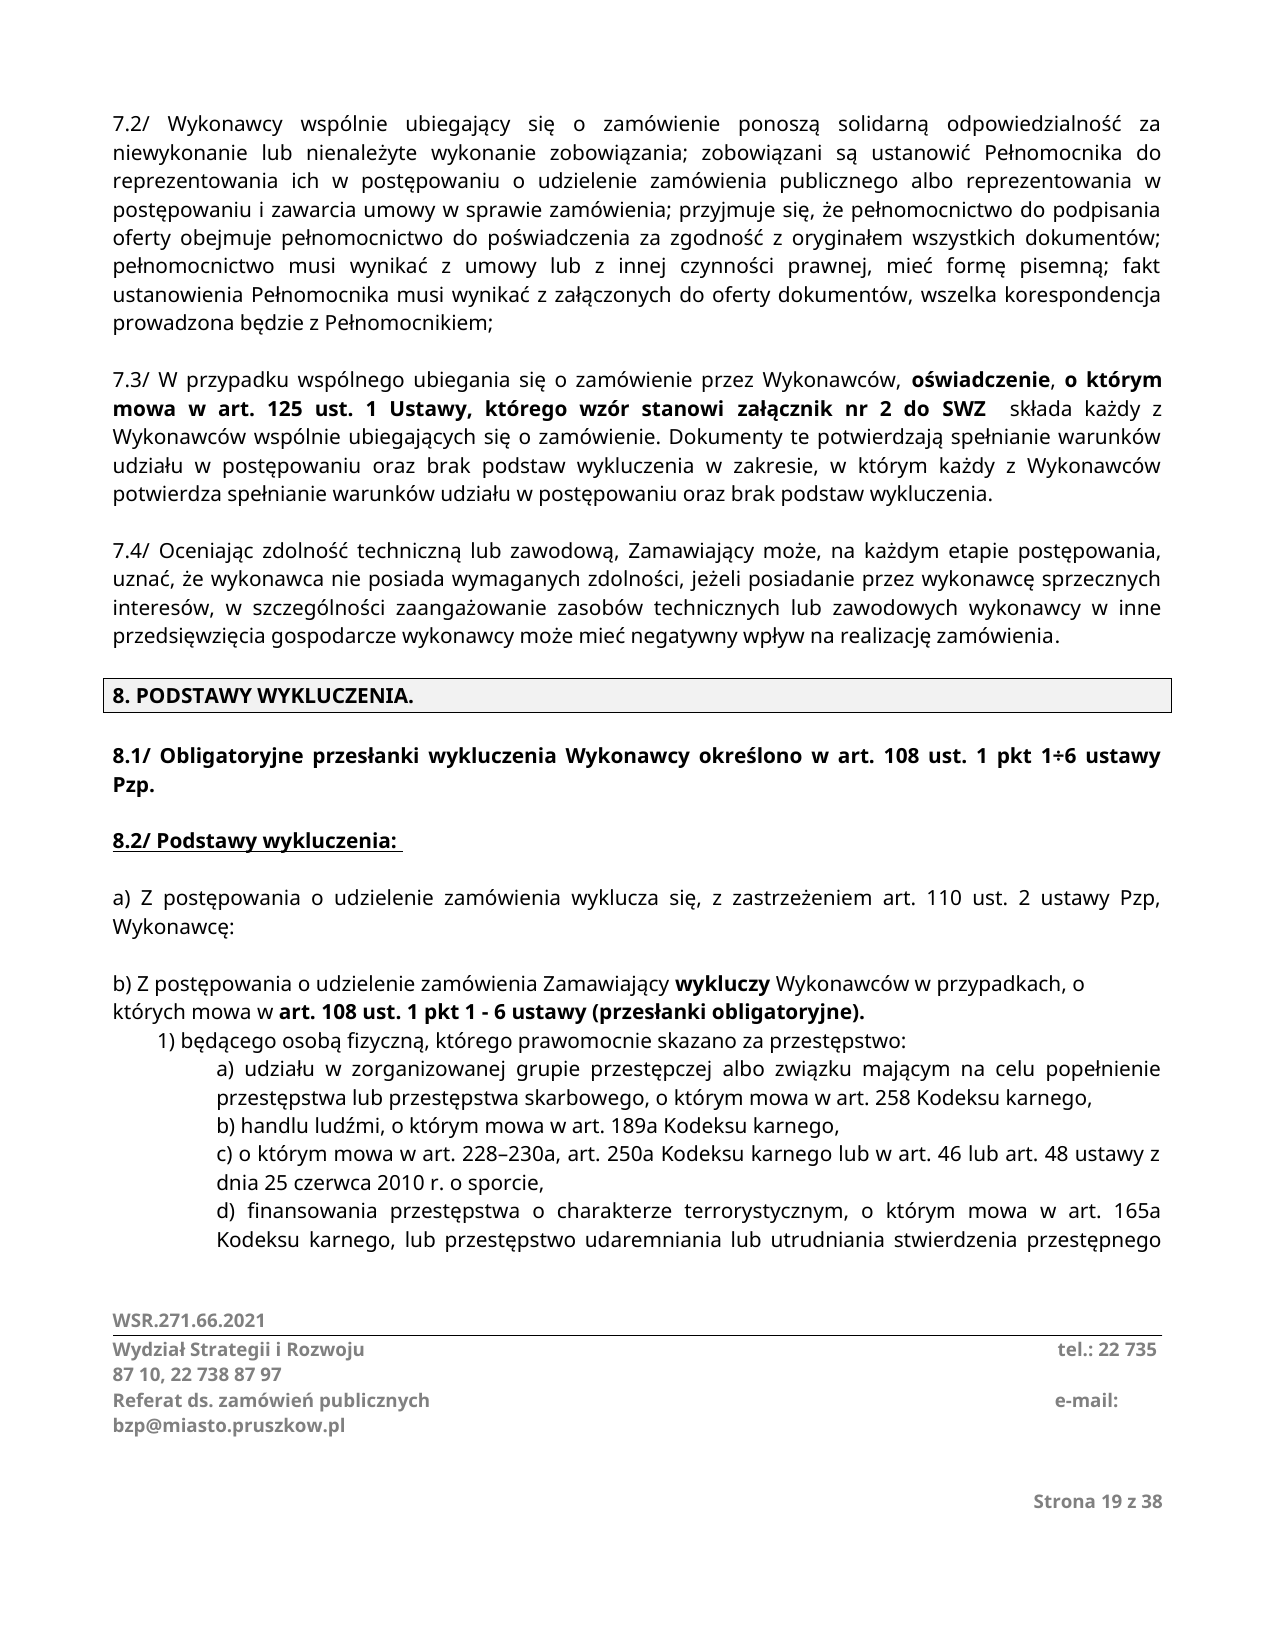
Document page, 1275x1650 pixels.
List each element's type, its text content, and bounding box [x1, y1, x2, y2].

text 8.1/ Obligatoryjne przesłanki wykluczenia Wykonawcy określono w art. 108 ust. 1 pkt 1÷6 ustawy Pzp. [112, 741, 1162, 798]
text c) o którym mowa w art. 228–230a, art. 250a Kodeksu karnego lub w art. 46 lub art. 48 ustawy z dnia 25 czerwca 2010 r. o sporcie, [216, 1139, 1162, 1196]
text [216, 1196, 1162, 1253]
text 1) będącego osobą fizyczną, którego prawomocnie skazano za przestępstwo: [157, 1026, 1162, 1054]
text 7.2/ Wykonawcy wspólnie ubiegający się o zamówienie ponoszą solidarną odpowiedzialność za niewykonanie lub nienależyte wykonanie zobowiązania; zobowiązani są ustanowić Pełnomocnika do reprezentowania ich w postępowaniu o udzielenie zamówienia publicznego albo reprezentowania w postępowaniu i zawarcia umowy w sprawie zamówienia; przyjmuje się, że pełnomocnictwo do podpisania oferty obejmuje pełnomocnictwo do poświadczenia za zgodność z oryginałem wszystkich dokumentów; pełnomocnictwo musi wynikać z umowy lub z innej czynności prawnej, mieć formę pisemną; fakt ustanowienia Pełnomocnika musi wynikać z załączonych do oferty dokumentów, wszelka korespondencja prowadzona będzie z Pełnomocnikiem; [112, 109, 1162, 337]
text 8. PODSTAWY WYKLUCZENIA. [104, 679, 1171, 712]
text a) Z postępowania o udzielenie zamówienia wyklucza się, z zastrzeżeniem art. 110 ust. 2 ustawy Pzp, Wykonawcę: [112, 883, 1162, 940]
text 8.2/ Podstawy wykluczenia: [112, 827, 1162, 855]
text a) udziału w zorganizowanej grupie przestępczej albo związku mającym na celu popełnienie przestępstwa lub przestępstwa skarbowego, o którym mowa w art. 258 Kodeksu karnego, [216, 1054, 1162, 1111]
text b) handlu ludźmi, o którym mowa w art. 189a Kodeksu karnego, [216, 1111, 1162, 1139]
text 7.4/ Oceniając zdolność techniczną lub zawodową, Zamawiający może, na każdym etapie postępowania, uznać, że wykonawca nie posiada wymaganych zdolności, jeżeli posiadanie przez wykonawcę sprzecznych interesów, w szczególności zaangażowanie zasobów technicznych lub zawodowych wykonawcy w inne przedsięwzięcia gospodarcze wykonawcy może mieć negatywny wpływ na realizację zamówienia. [112, 536, 1162, 650]
text b) Z postępowania o udzielenie zamówienia Zamawiający wykluczy Wykonawców w przypadkach, o których mowa w art. 108 ust. 1 pkt 1 - 6 ustawy (przesłanki obligatoryjne). [112, 969, 1162, 1026]
text 7.3/ W przypadku wspólnego ubiegania się o zamówienie przez Wykonawców, oświadczenie, o którym mowa w art. 125 ust. 1 Ustawy, którego wzór stanowi załącznik nr 2 do SWZ składa każdy z Wykonawców wspólnie ubiegających się o zamówienie. Dokumenty te potwierdzają spełnianie warunków udziału w postępowaniu oraz brak podstaw wykluczenia w zakresie, w którym każdy z Wykonawców potwierdza spełnianie warunków udziału w postępowaniu oraz brak podstaw wykluczenia. [112, 365, 1162, 508]
